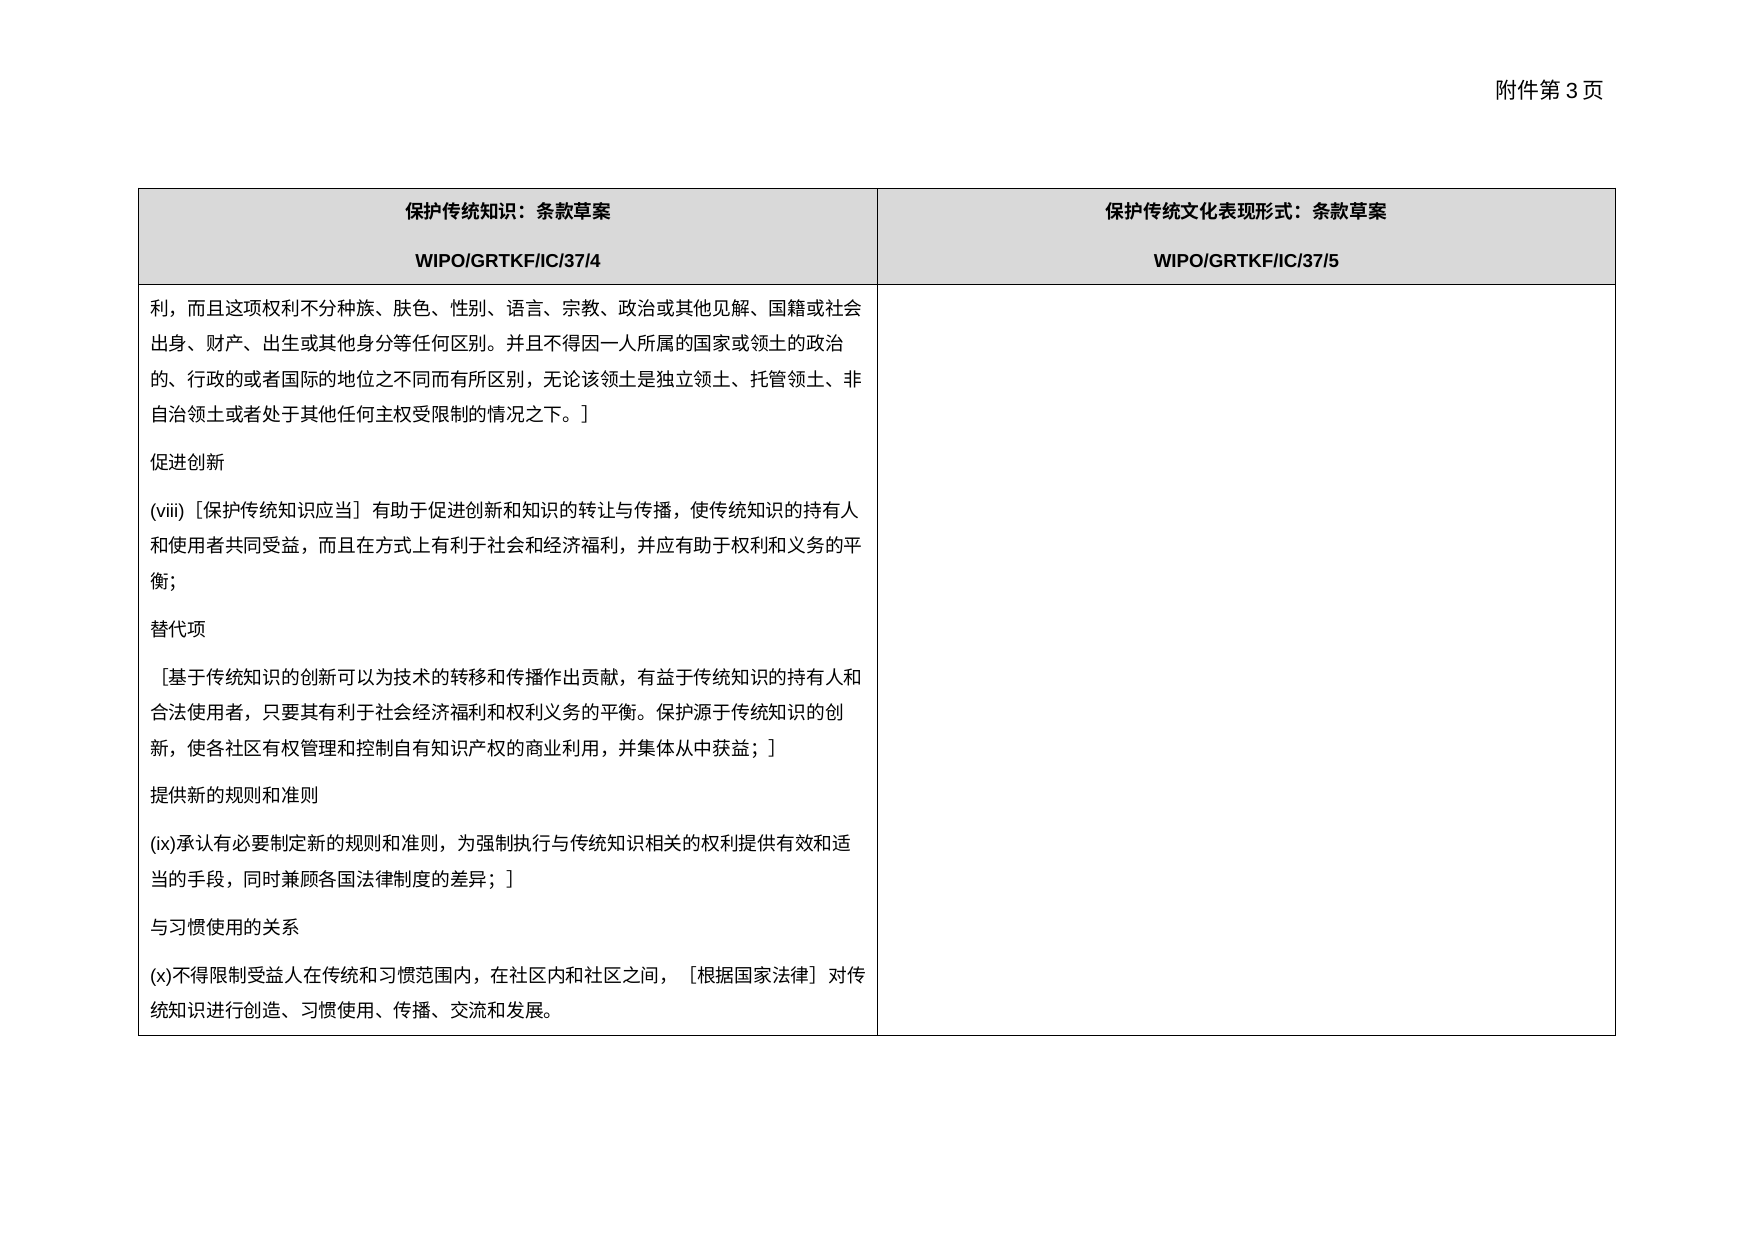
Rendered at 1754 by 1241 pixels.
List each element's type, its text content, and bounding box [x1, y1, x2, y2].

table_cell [139, 285, 877, 1035]
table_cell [878, 285, 1615, 1035]
table_header 保护传统知识：条款草案 WIPO/GRTKF/IC/37/4 [139, 189, 877, 284]
table_header 保护传统文化表现形式：条款草案 WIPO/GRTKF/IC/37/5 [878, 189, 1615, 284]
